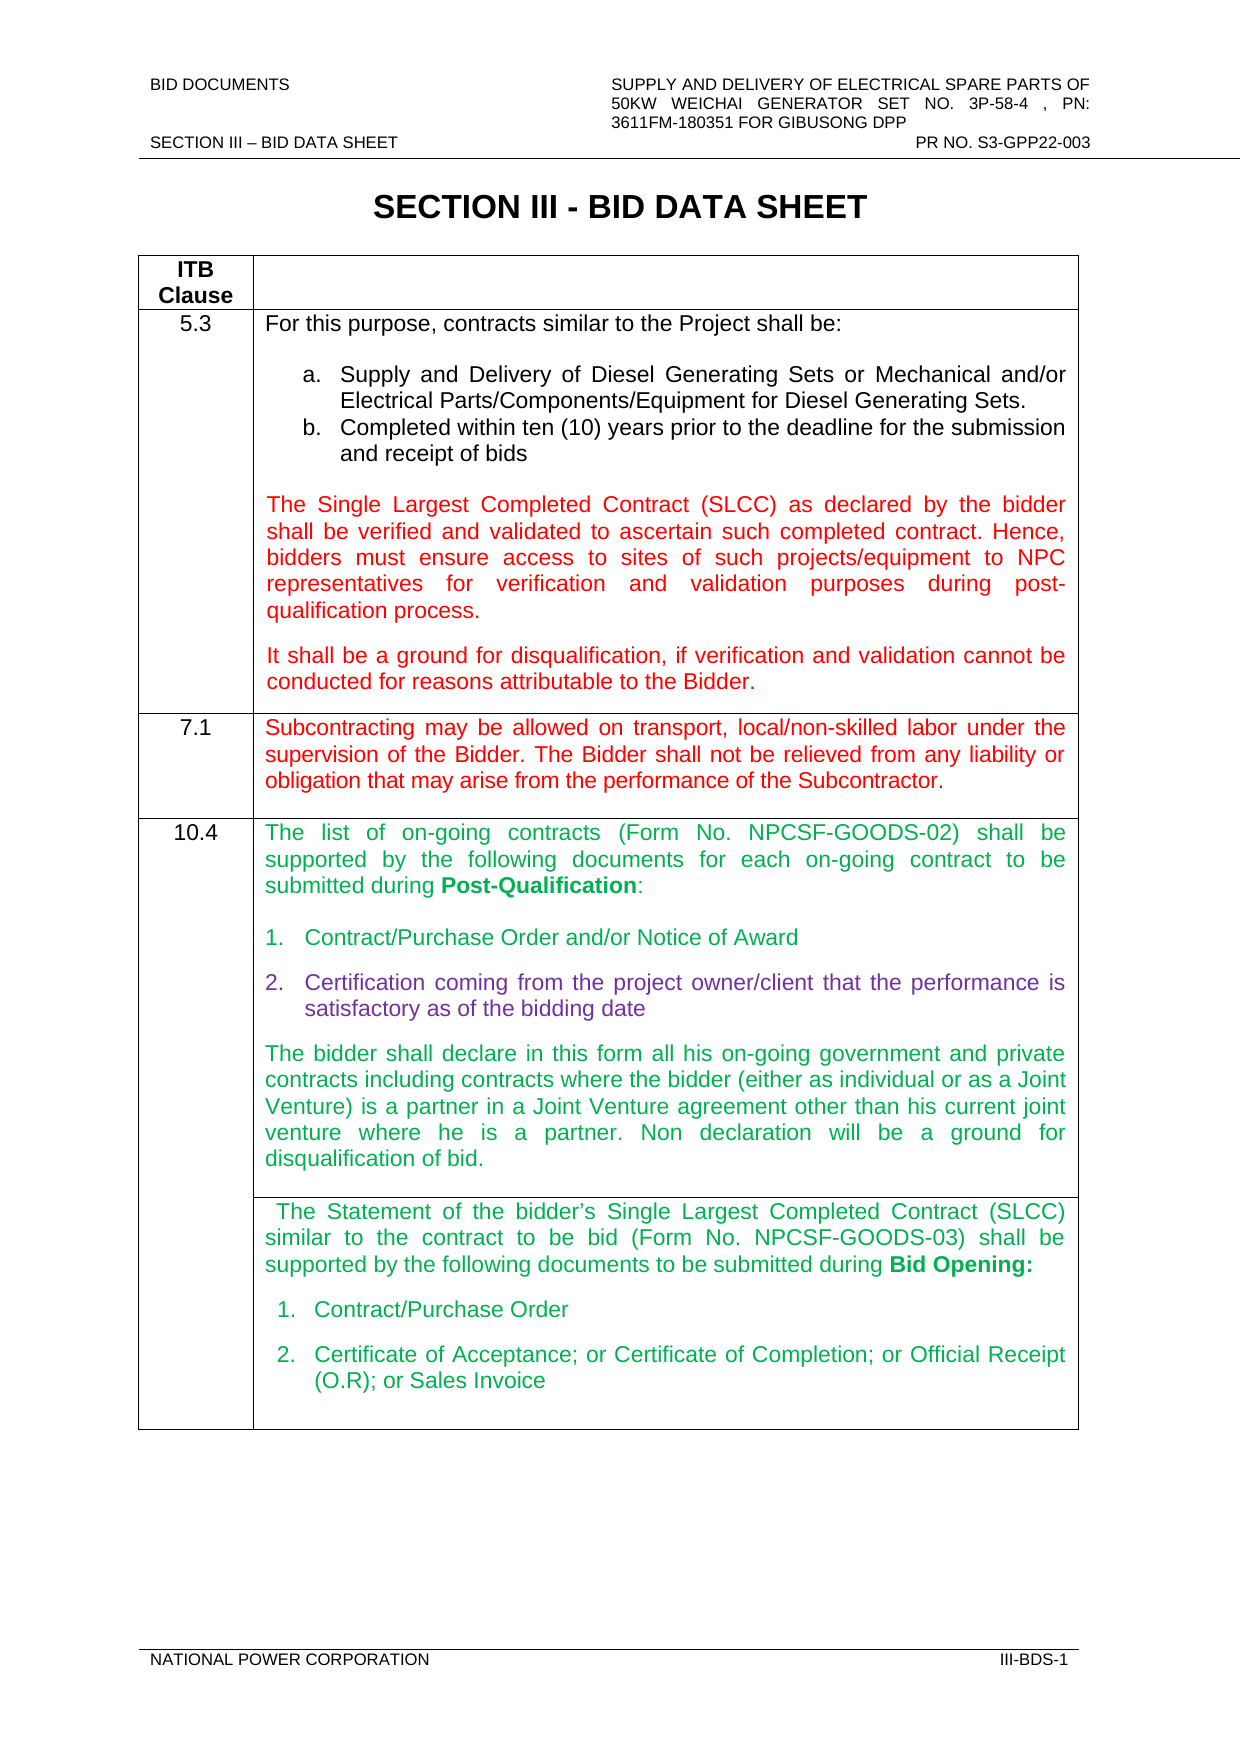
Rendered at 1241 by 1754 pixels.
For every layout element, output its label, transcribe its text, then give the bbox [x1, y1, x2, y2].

table_cell 10.4 [139, 819, 253, 1428]
table_cell 7.1 [139, 714, 253, 818]
table_cell Subcontracting may be allowed on transport, local/non-skilled labor under the supervision of the Bidder. The Bidder shall not be relieved from any liability or obligation that may arise from the performance of the Subcontractor. [254, 714, 1078, 818]
table_header ITB Clause [139, 256, 253, 308]
text Section III - Bid Data Sheet [150, 187, 1090, 226]
table_cell 5.3 [139, 310, 253, 713]
table_cell The Statement of the bidder’s Single Largest Completed Contract (SLCC) similar to the contract to be bid (Form No. NPCSF-GOODS-03) shall be supported by the following documents to be submitted during Bid Opening: Contract/Purchase Order Certificate of Acceptance; or Certificate of Completion; or Official Receipt (O.R); or Sales Invoice [254, 1198, 1078, 1428]
table_cell The list of on-going contracts (Form No. NPCSF-GOODS-02) shall be supported by the following documents for each on-going contract to be submitted during Post-Qualification: Contract/Purchase Order and/or Notice of Award Certification coming from the project owner/client that the performance is satisfactory as of the bidding date The bidder shall declare in this form all his on-going government and private contracts including contracts where the bidder (either as individual or as a Joint Venture) is a partner in a Joint Venture agreement other than his current joint venture where he is a partner. Non declaration will be a ground for disqualification of bid. [254, 819, 1078, 1197]
table_header [254, 256, 1078, 308]
table_cell For this purpose, contracts similar to the Project shall be: Supply and Delivery of Diesel Generating Sets or Mechanical and/or Electrical Parts/Components/Equipment for Diesel Generating Sets. Completed within ten (10) years prior to the deadline for the submission and receipt of bids The Single Largest Completed Contract (SLCC) as declared by the bidder shall be verified and validated to ascertain such completed contract. Hence, bidders must ensure access to sites of such projects/equipment to NPC representatives for verification and validation purposes during post-qualification process. It shall be a ground for disqualification, if verification and validation cannot be conducted for reasons attributable to the Bidder. [254, 310, 1078, 713]
